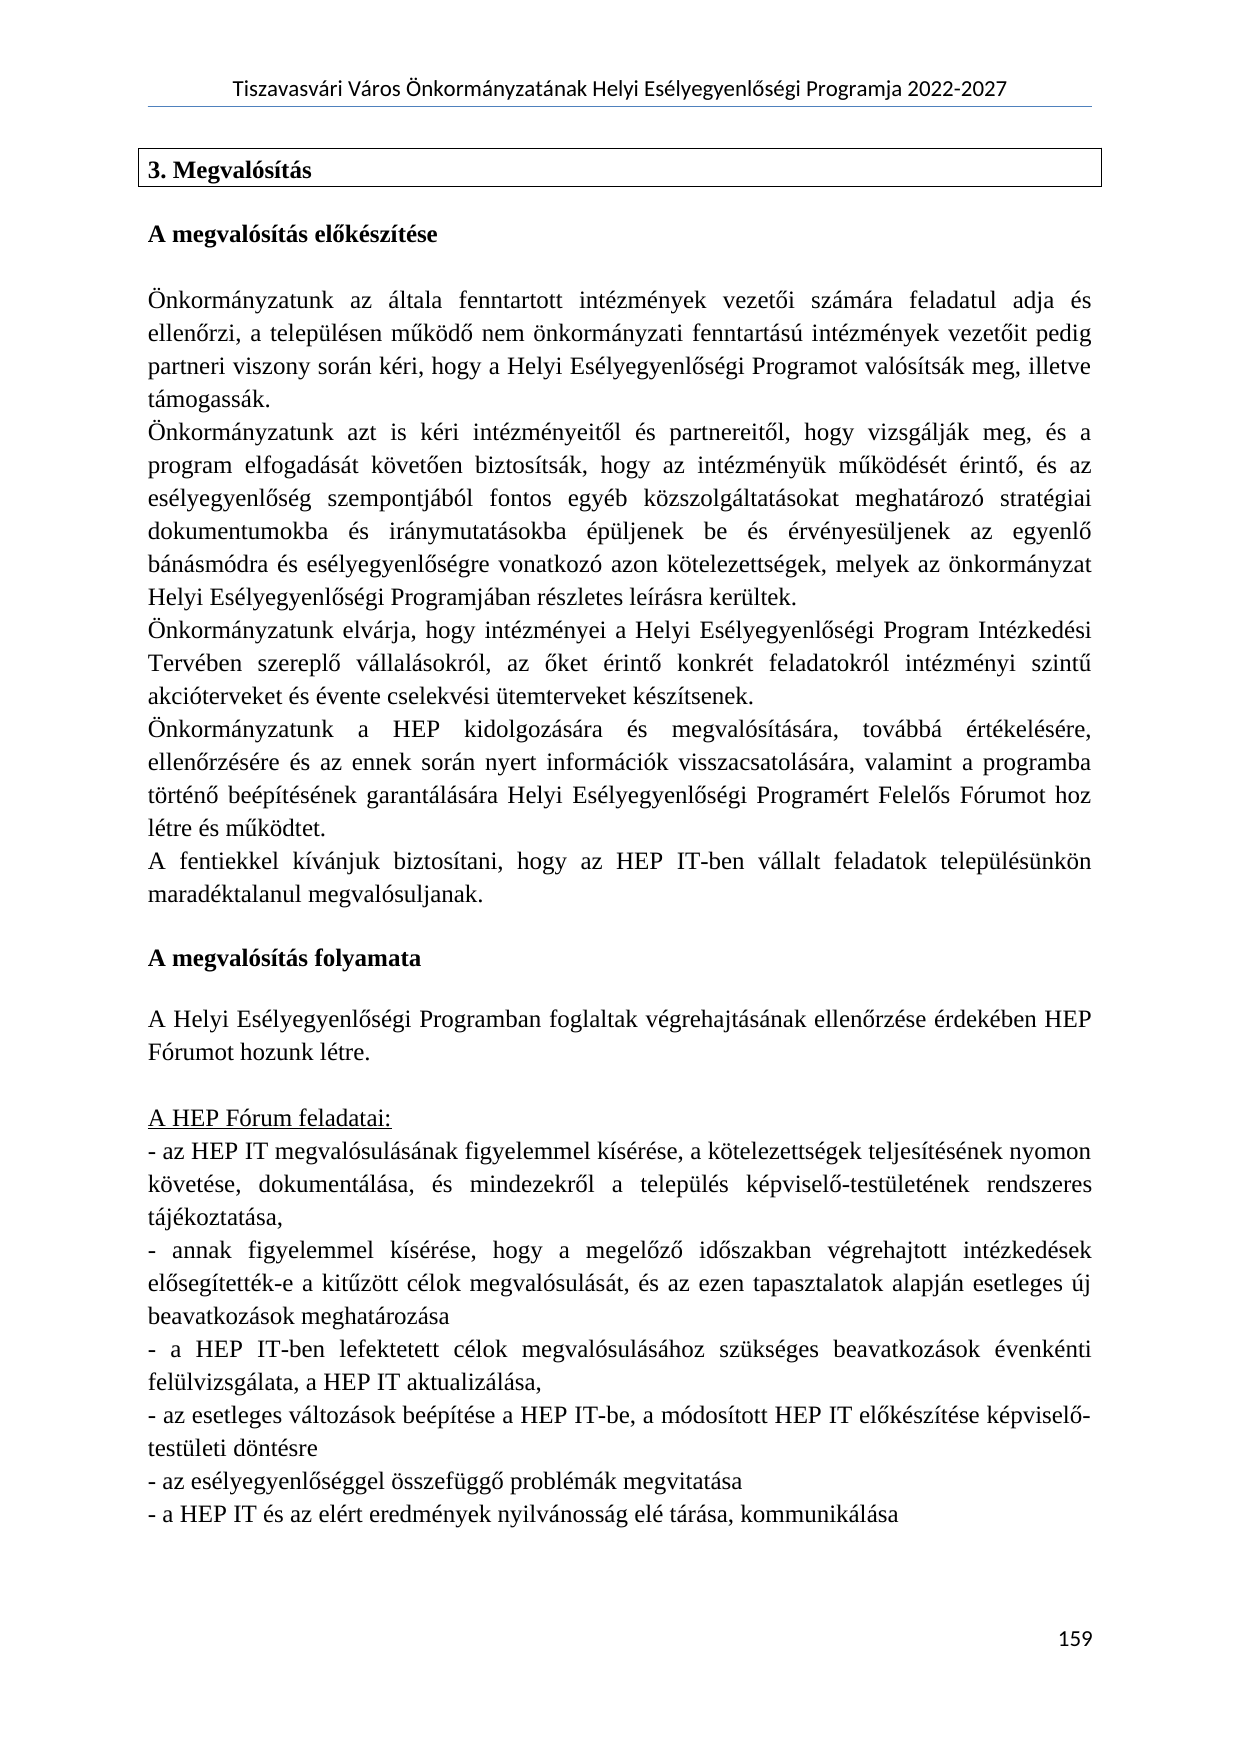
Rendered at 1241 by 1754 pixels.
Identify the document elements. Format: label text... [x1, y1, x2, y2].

text Önkormányzatunk a HEP kidolgozására és megvalósítására, továbbá értékelésére, ellenőrzésére és az ennek során nyert információk visszacsatolására, valamint a programba történő beépítésének garantálására Helyi Esélyegyenlőségi Programért Felelős Fórumot hoz létre és működtet. [148, 714, 1092, 842]
text - a HEP IT-ben lefektetett célok megvalósulásához szükséges beavatkozások évenkénti felülvizsgálata, a HEP IT aktualizálása, [148, 1334, 1092, 1396]
text - az esélyegyenlőséggel összefüggő problémák megvitatása [148, 1466, 1092, 1495]
text - annak figyelemmel kísérése, hogy a megelőző időszakban végrehajtott intézkedések elősegítették-e a kitűzött célok megvalósulását, és az ezen tapasztalatok alapján esetleges új beavatkozások meghatározása [148, 1235, 1092, 1330]
text A HEP Fórum feladatai: [148, 1103, 1092, 1132]
text A Helyi Esélyegyenlőségi Programban foglaltak végrehajtásának ellenőrzése érdekében HEP Fórumot hozunk létre. [148, 1004, 1092, 1066]
text Önkormányzatunk az általa fenntartott intézmények vezetői számára feladatul adja és ellenőrzi, a településen működő nem önkormányzati fenntartású intézmények vezetőit pedig partneri viszony során kéri, hogy a Helyi Esélyegyenlőségi Programot valósítsák meg, illetve támogassák. [148, 285, 1092, 413]
subtitle 3. Megvalósítás [139, 149, 1101, 186]
text - az esetleges változások beépítése a HEP IT-be, a módosított HEP IT előkészítése képviselő-testületi döntésre [148, 1400, 1092, 1462]
text A megvalósítás folyamata [148, 943, 1092, 971]
text - a HEP IT és az elért eredmények nyilvánosság elé tárása, kommunikálása [148, 1499, 1092, 1528]
text - az HEP IT megvalósulásának figyelemmel kísérése, a kötelezettségek teljesítésének nyomon követése, dokumentálása, és mindezekről a település képviselő-testületének rendszeres tájékoztatása, [148, 1136, 1092, 1231]
text Önkormányzatunk elvárja, hogy intézményei a Helyi Esélyegyenlőségi Program Intézkedési Tervében szereplő vállalásokról, az őket érintő konkrét feladatokról intézményi szintű akcióterveket és évente cselekvési ütemterveket készítsenek. [148, 615, 1092, 710]
text Önkormányzatunk azt is kéri intézményeitől és partnereitől, hogy vizsgálják meg, és a program elfogadását követően biztosítsák, hogy az intézményük működését érintő, és az esélyegyenlőség szempontjából fontos egyéb közszolgáltatásokat meghatározó stratégiai dokumentumokba és iránymutatásokba épüljenek be és érvényesüljenek az egyenlő bánásmódra és esélyegyenlőségre vonatkozó azon kötelezettségek, melyek az önkormányzat Helyi Esélyegyenlőségi Programjában részletes leírásra kerültek. [148, 417, 1092, 611]
text A megvalósítás előkészítése [148, 219, 1092, 248]
text A fentiekkel kívánjuk biztosítani, hogy az HEP IT-ben vállalt feladatok településünkön maradéktalanul megvalósuljanak. [148, 846, 1092, 908]
